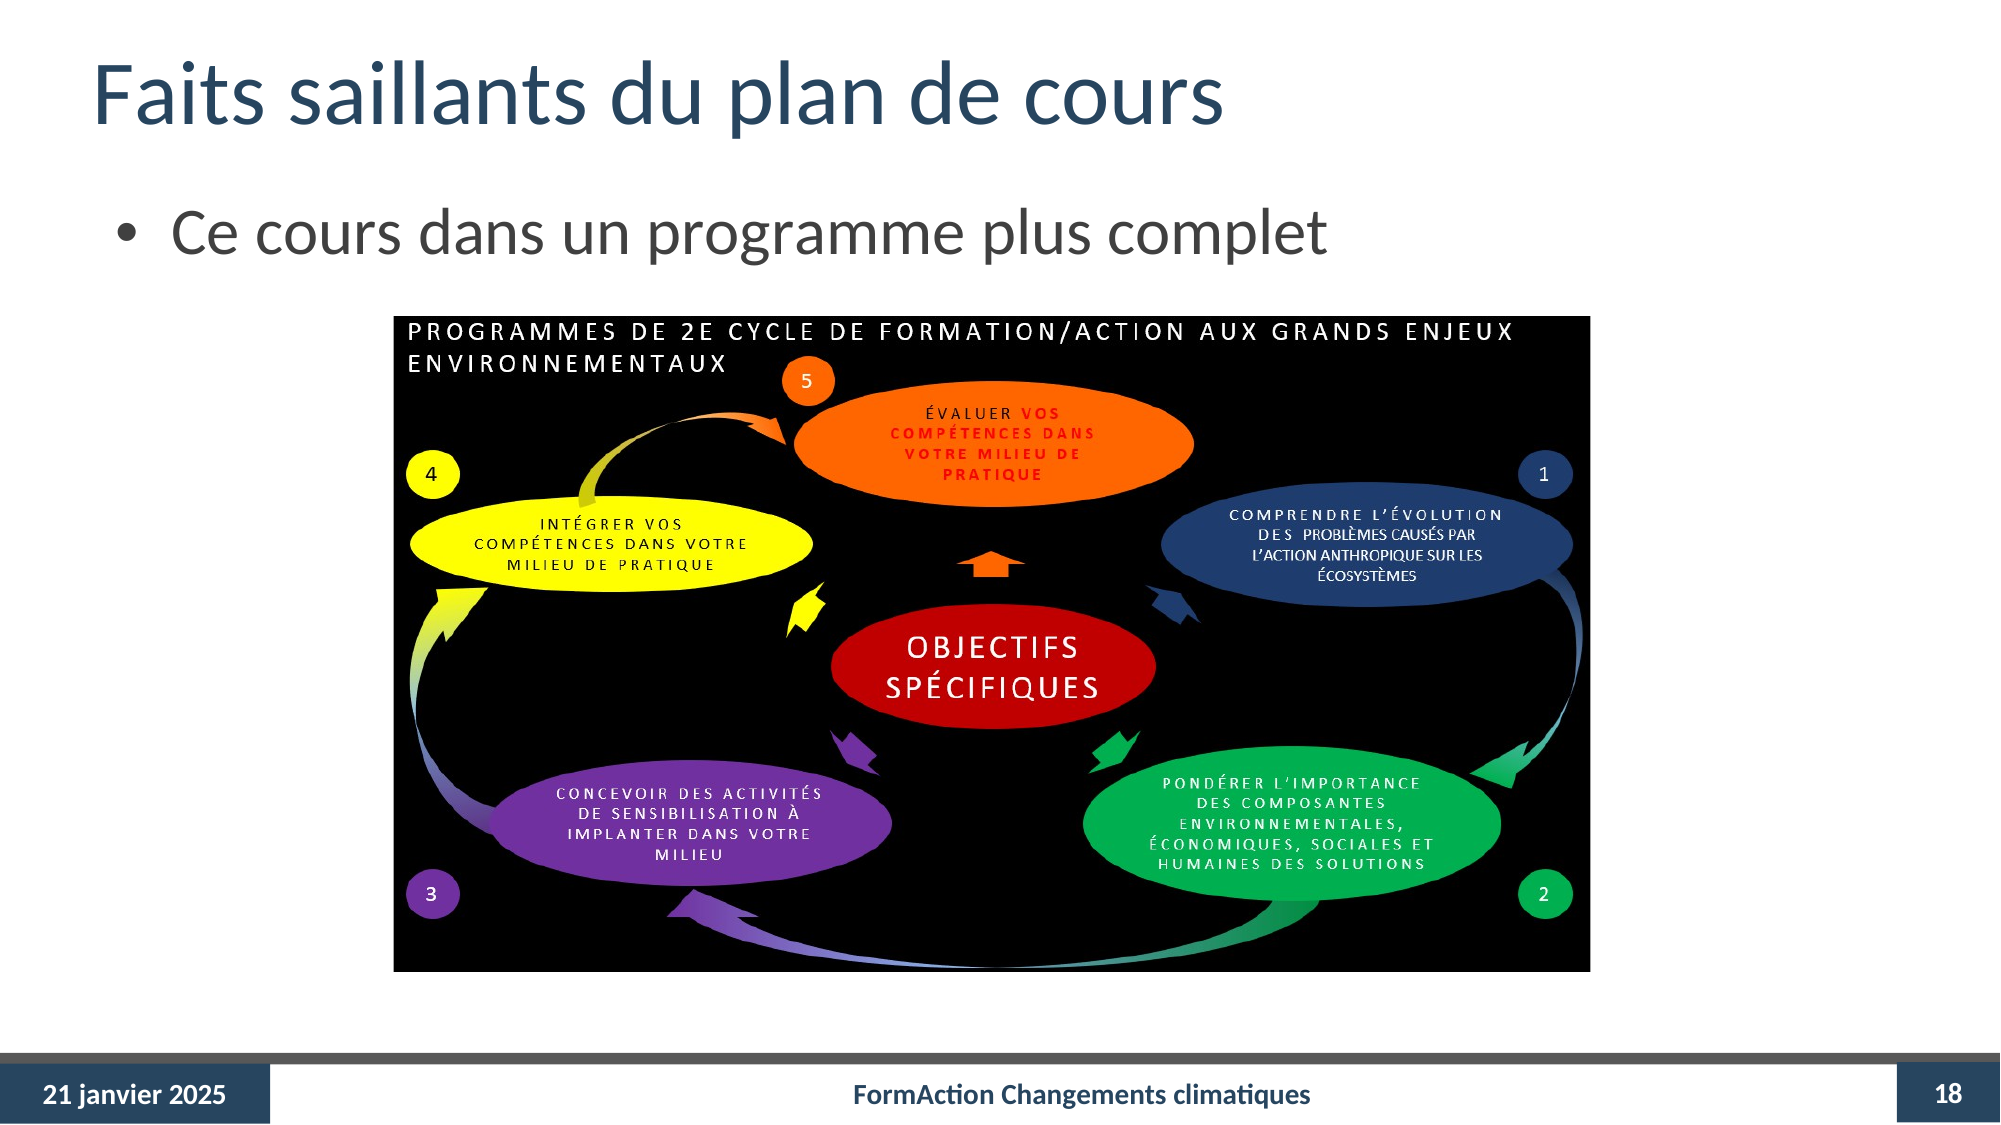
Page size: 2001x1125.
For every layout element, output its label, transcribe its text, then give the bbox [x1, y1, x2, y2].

list Ce cours dans un programme plus complet [115, 189, 2000, 271]
picture [393, 316, 1591, 972]
subtitle Faits saillants du plan de cours [93, 44, 2000, 144]
